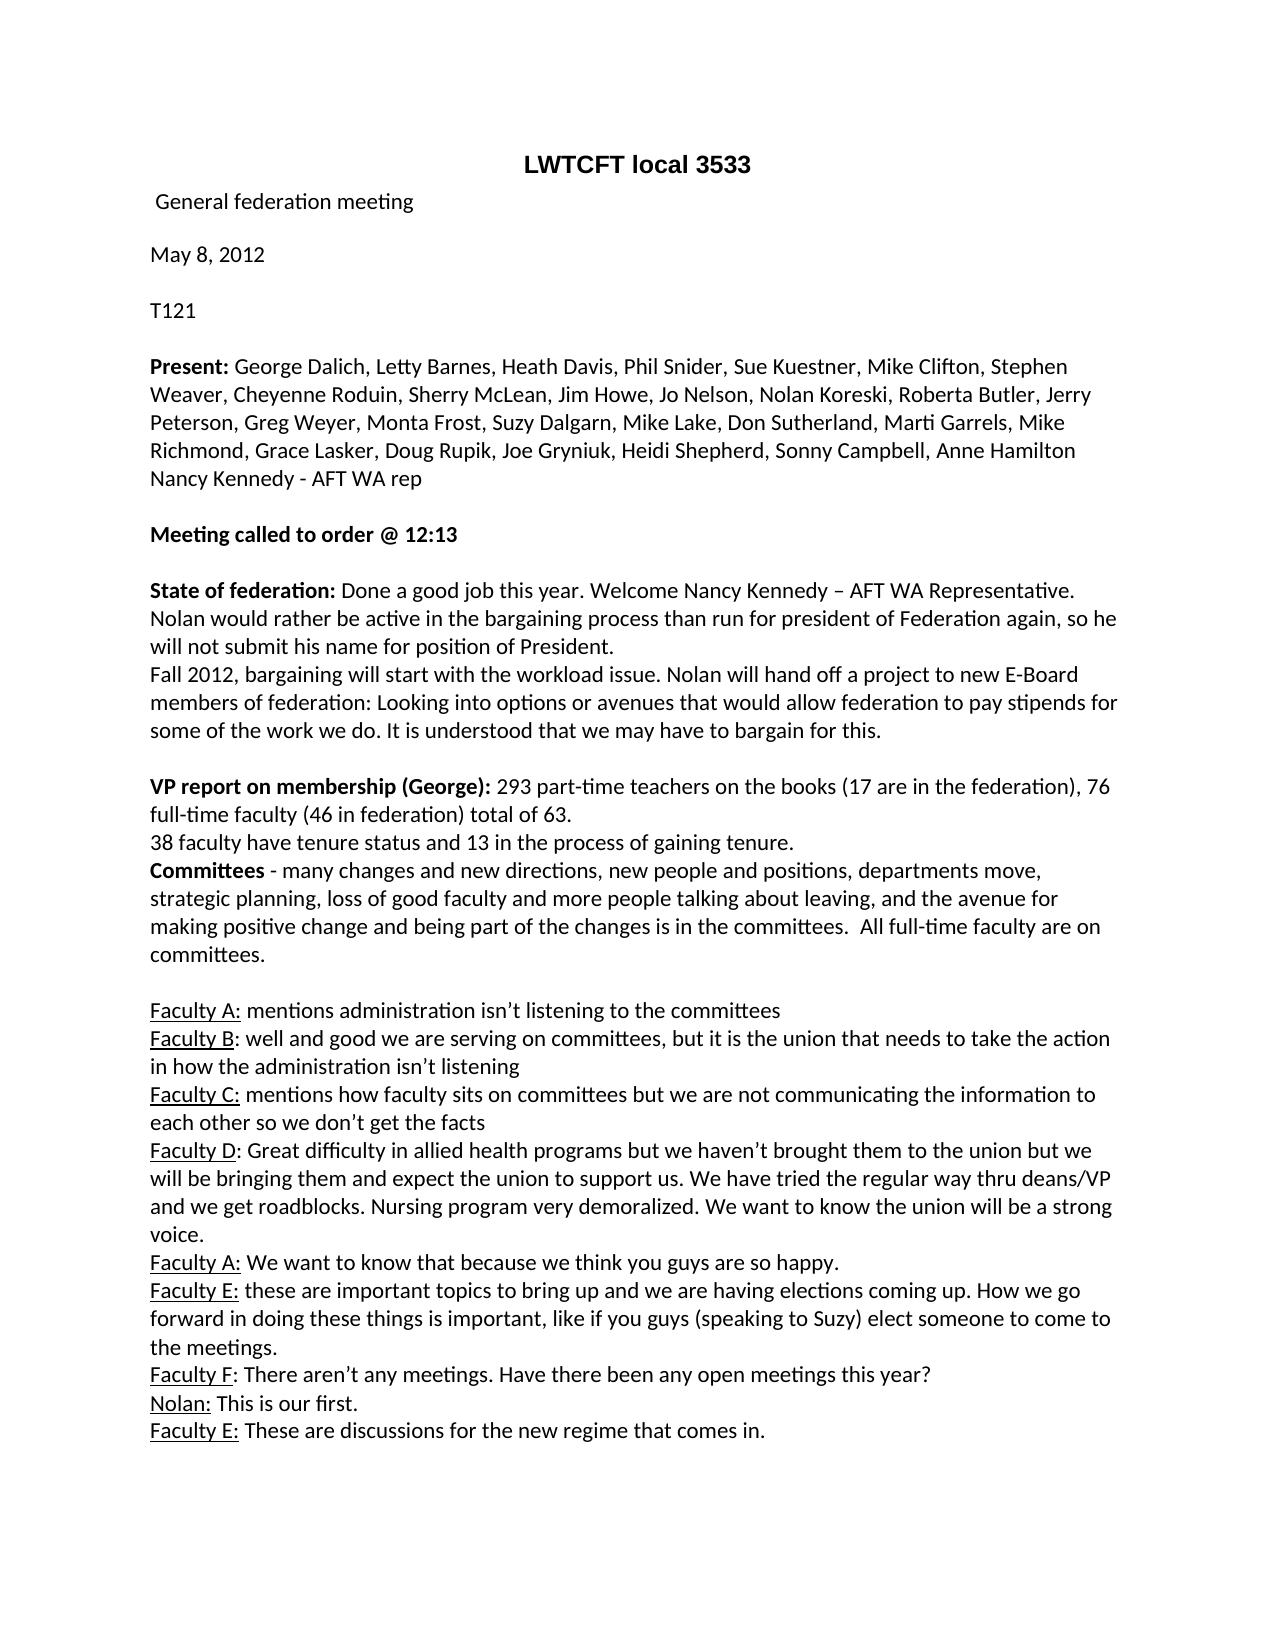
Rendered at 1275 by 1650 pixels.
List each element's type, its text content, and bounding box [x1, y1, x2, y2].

title LWTCFT local 3533 [150, 150, 1125, 179]
text Fall 2012, bargaining will start with the workload issue. Nolan will hand off a project to new E-Board members of federation: Looking into options or avenues that would allow federation to pay stipends for some of the work we do. It is understood that we may have to bargain for this. [150, 660, 1125, 744]
text State of federation: Done a good job this year. Welcome Nancy Kennedy – AFT WA Representative. [150, 576, 1125, 604]
text Present: George Dalich, Letty Barnes, Heath Davis, Phil Snider, Sue Kuestner, Mike Clifton, Stephen Weaver, Cheyenne Roduin, Sherry McLean, Jim Howe, Jo Nelson, Nolan Koreski, Roberta Butler, Jerry Peterson, Greg Weyer, Monta Frost, Suzy Dalgarn, Mike Lake, Don Sutherland, Marti Garrels, Mike Richmond, Grace Lasker, Doug Rupik, Joe Gryniuk, Heidi Shepherd, Sonny Campbell, Anne Hamilton Nancy Kennedy - AFT WA rep [150, 352, 1125, 492]
text May 8, 2012 [150, 240, 1125, 268]
text Meeting called to order @ 12:13 [150, 520, 1125, 548]
text Faculty D: Great difficulty in allied health programs but we haven’t brought them to the union but we will be bringing them and expect the union to support us. We have tried the regular way thru deans/VP and we get roadblocks. Nursing program very demoralized. We want to know the union will be a strong voice. [150, 1136, 1125, 1248]
text General federation meeting [150, 187, 1125, 215]
text Faculty A: mentions administration isn’t listening to the committees [150, 996, 1125, 1024]
text Committees - many changes and new directions, new people and positions, departments move, strategic planning, loss of good faculty and more people talking about leaving, and the avenue for making positive change and being part of the changes is in the committees. All full-time faculty are on committees. [150, 856, 1125, 968]
text Faculty A: We want to know that because we think you guys are so happy. [150, 1248, 1125, 1277]
text Nolan: This is our first. [150, 1389, 1125, 1417]
text 38 faculty have tenure status and 13 in the process of gaining tenure. [150, 828, 1125, 856]
text T121 [150, 296, 1125, 324]
text Faculty E: These are discussions for the new regime that comes in. [150, 1417, 1125, 1445]
text Faculty C: mentions how faculty sits on committees but we are not communicating the information to each other so we don’t get the facts [150, 1080, 1125, 1136]
text Nolan would rather be active in the bargaining process than run for president of Federation again, so he will not submit his name for position of President. [150, 604, 1125, 660]
text VP report on membership (George): 293 part-time teachers on the books (17 are in the federation), 76 full-time faculty (46 in federation) total of 63. [150, 772, 1125, 828]
text Faculty B: well and good we are serving on committees, but it is the union that needs to take the action in how the administration isn’t listening [150, 1024, 1125, 1080]
text Faculty F: There aren’t any meetings. Have there been any open meetings this year? [150, 1361, 1125, 1389]
text Faculty E: these are important topics to bring up and we are having elections coming up. How we go forward in doing these things is important, like if you guys (speaking to Suzy) elect someone to come to the meetings. [150, 1277, 1125, 1361]
